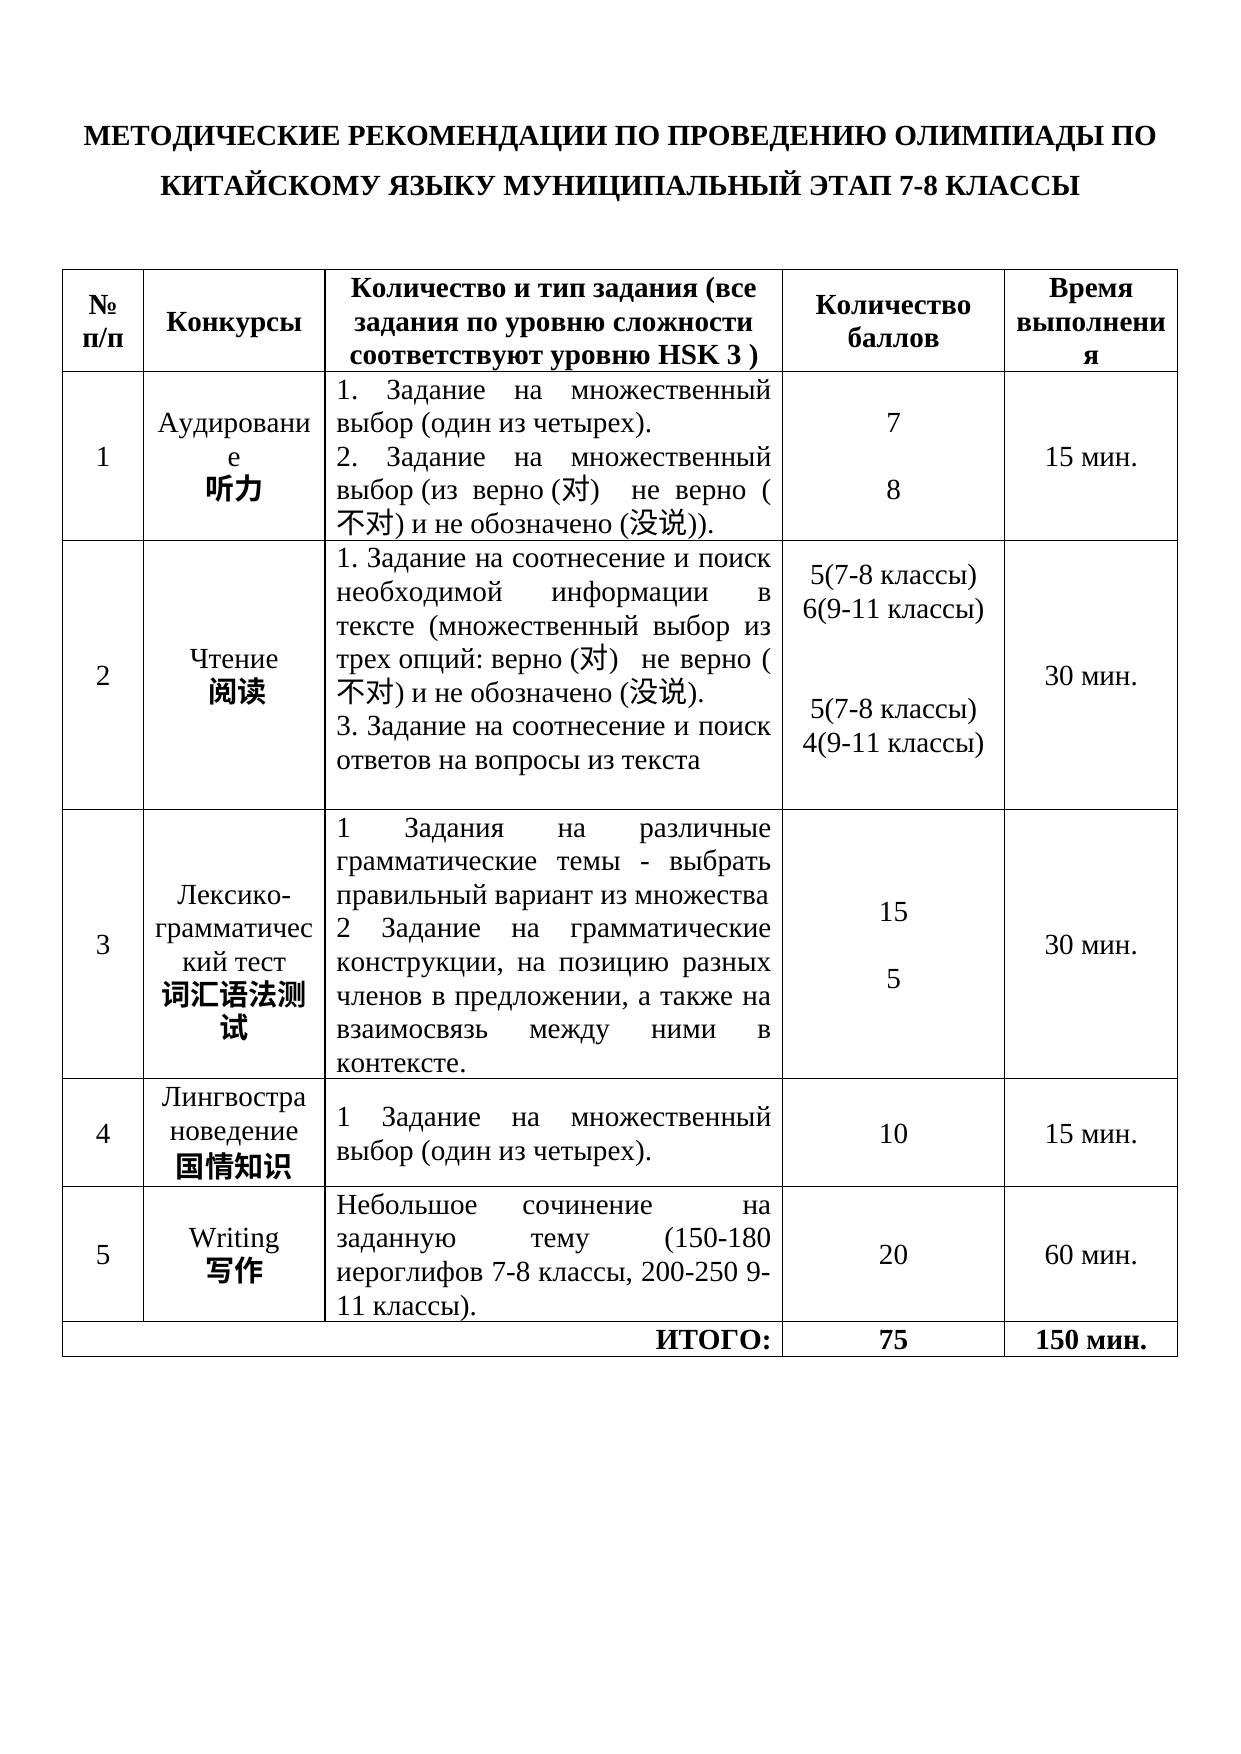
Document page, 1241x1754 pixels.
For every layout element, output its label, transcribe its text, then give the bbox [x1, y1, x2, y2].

table_cell 15 5 [783, 810, 1004, 1078]
table_cell Небольшое сочинение на заданную тему (150-180 иероглифов 7-8 классы, 200-250 9-11 классы). [326, 1187, 782, 1321]
table_cell 30 мин. [1005, 541, 1177, 809]
table_cell 7 8 [783, 372, 1004, 539]
table_cell 3 [63, 810, 143, 1078]
table_cell 4 [63, 1079, 143, 1186]
table_cell Чтение 阅读 [144, 541, 324, 809]
table_cell Лексико-грамматический тест 词汇语法测试 [144, 810, 324, 1078]
table_cell 20 [783, 1187, 1004, 1321]
table_cell 1 Задания на различные грамматические темы - выбрать правильный вариант из множества 2 Задание на грамматические конструкции, на позицию разных членов в предложении, а также на взаимосвязь между ними в контексте. [326, 810, 782, 1078]
table_cell 1 Задание на множественный выбор (один из четырех). [326, 1079, 782, 1186]
table_header Конкурсы [144, 270, 324, 371]
table_cell 150 мин. [1005, 1322, 1177, 1356]
table_cell Аудирование 听力 [144, 372, 324, 539]
table_header Количество и тип задания (все задания по уровню сложности соответствуют уровню HSK 3 ) [326, 270, 782, 371]
table_cell 5(7-8 классы) 6(9-11 классы) 5(7-8 классы) 4(9-11 классы) [783, 541, 1004, 809]
table_cell 60 мин. [1005, 1187, 1177, 1321]
table_cell Лингвострановедение 国情知识 [144, 1079, 324, 1186]
table_cell 1. Задание на соотнесение и поиск необходимой информации в тексте (множественный выбор из трех опций: верно (对) не верно ( 不对) и не обозначено (没说). 3. Задание на соотнесение и поиск ответов на вопросы из текста [326, 541, 782, 809]
table_cell 15 мин. [1005, 372, 1177, 539]
table_cell 2 [63, 541, 143, 809]
table_cell 5 [63, 1187, 143, 1321]
table_cell 15 мин. [1005, 1079, 1177, 1186]
table_cell Writing 写作 [144, 1187, 324, 1321]
table_header Количество баллов [783, 270, 1004, 371]
table_cell ИТОГО: [63, 1322, 782, 1356]
table_header № п/п [63, 270, 143, 371]
table_cell 30 мин. [1005, 810, 1177, 1078]
text МЕТОДИЧЕСКИЕ РЕКОМЕНДАЦИИ ПО ПРОВЕДЕНИЮ ОЛИМПИАДЫ ПО КИТАЙСКОМУ ЯЗЫКУ МУНИЦИПАЛЬНЫЙ ЭТАП 7-8 КЛАССЫ [74, 118, 1167, 202]
table_cell 1 [63, 372, 143, 539]
table_cell 1. Задание на множественный выбор (один из четырех). 2. Задание на множественный выбор (из верно (对) не верно ( 不对) и не обозначено (没说)). [326, 372, 782, 539]
table_cell 75 [783, 1322, 1004, 1356]
table_header Время выполнения [1005, 270, 1177, 371]
table_cell 10 [783, 1079, 1004, 1186]
